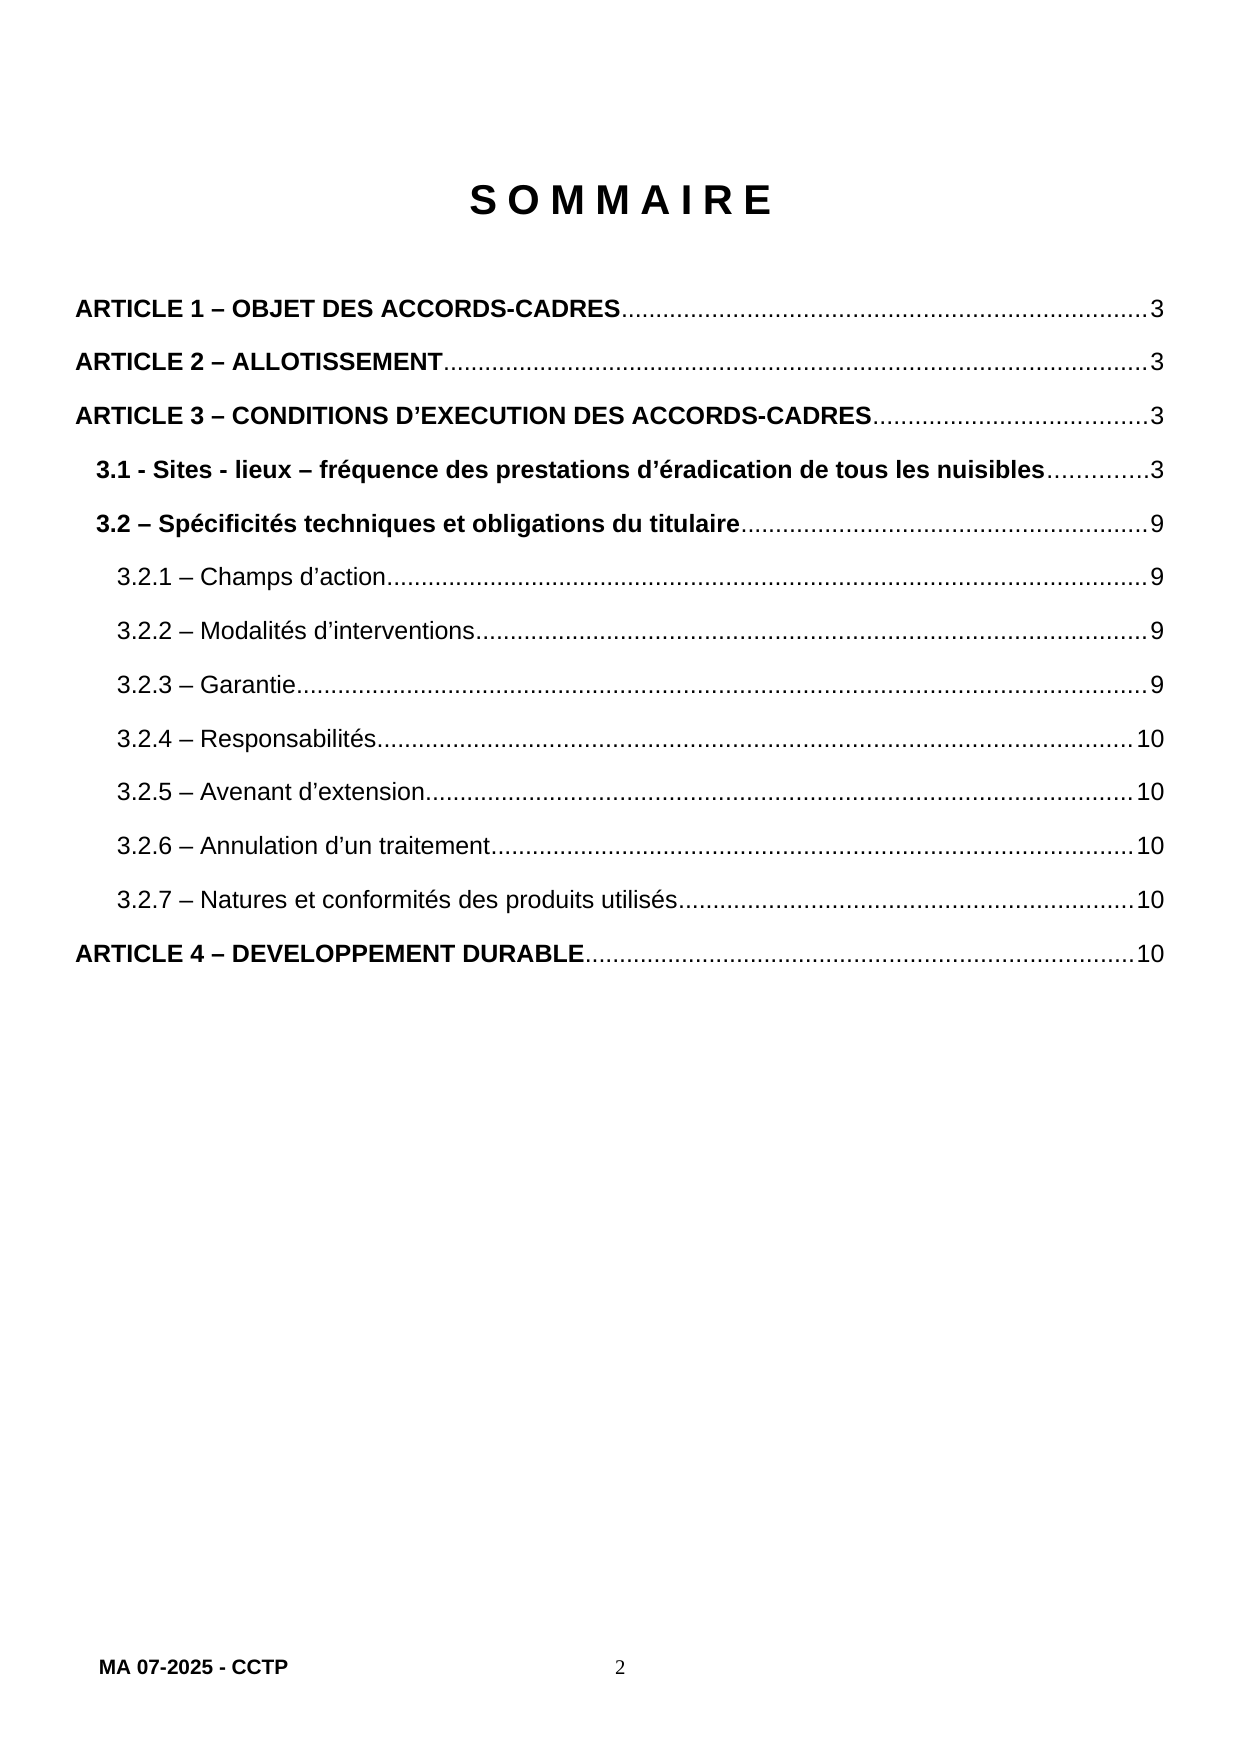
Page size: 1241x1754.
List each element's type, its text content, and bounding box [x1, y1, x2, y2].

text 3.2.3 – Garantie 9 [117, 670, 1165, 699]
text 3.2.1 – Champs d’action 9 [117, 562, 1165, 591]
text 3.2.5 – Avenant d’extension 10 [117, 777, 1165, 806]
text ARTICLE 4 – DEVELOPPEMENT DURABLE 10 [75, 939, 1165, 967]
text 3.2.7 – Natures et conformités des produits utilisés 10 [117, 885, 1165, 914]
text 3.2 – Spécificités techniques et obligations du titulaire 9 [96, 509, 1165, 537]
text 3.1 - Sites - lieux – fréquence des prestations d’éradication de tous les nuisibles 3 [96, 455, 1165, 484]
subtitle SOMMAIRE [75, 176, 1165, 224]
text ARTICLE 2 – ALLOTISSEMENT 3 [75, 347, 1165, 376]
text ARTICLE 1 – OBJET DES ACCORDS-CADRES 3 [75, 294, 1165, 322]
text ARTICLE 3 – CONDITIONS D’EXECUTION DES ACCORDS-CADRES 3 [75, 401, 1165, 430]
text 3.2.2 – Modalités d’interventions 9 [117, 616, 1165, 645]
text 3.2.4 – Responsabilités 10 [117, 724, 1165, 752]
text 3.2.6 – Annulation d’un traitement 10 [117, 831, 1165, 860]
